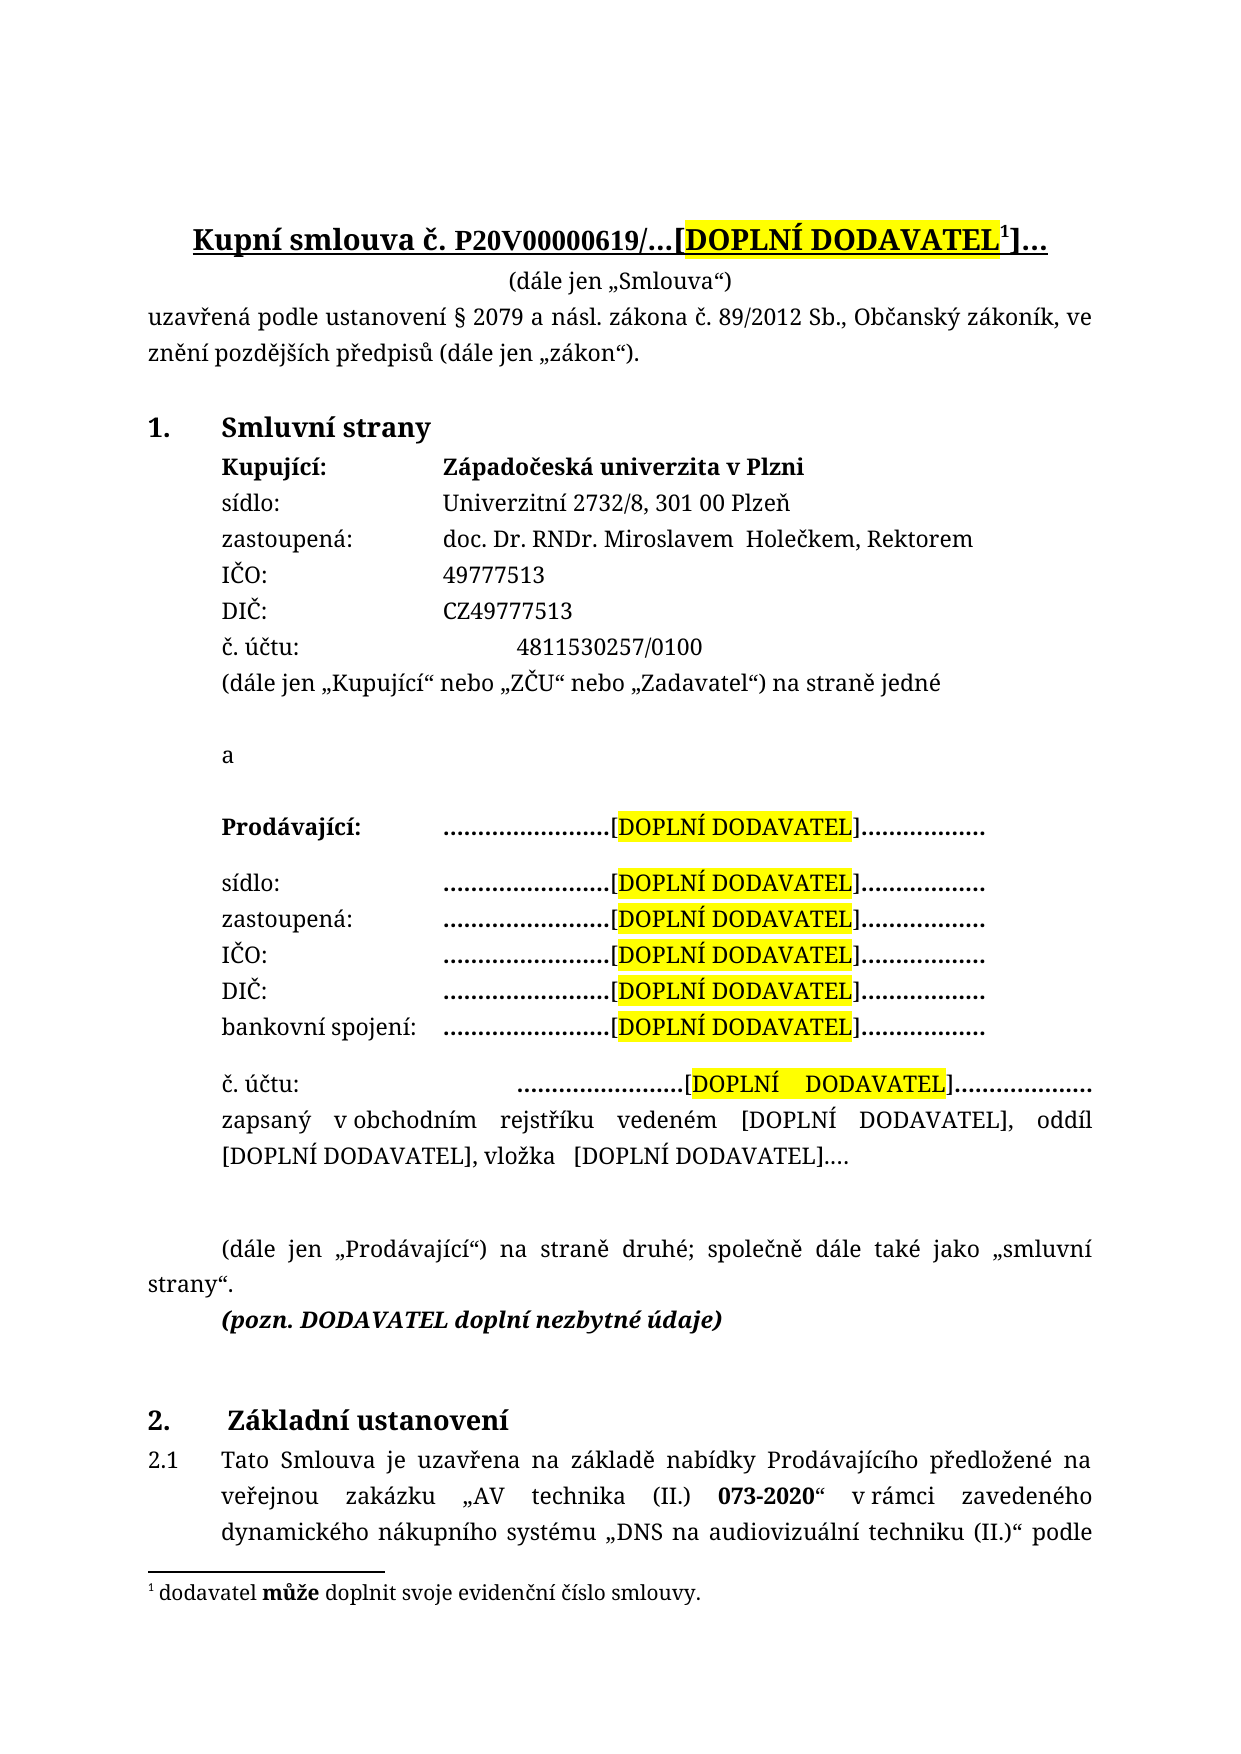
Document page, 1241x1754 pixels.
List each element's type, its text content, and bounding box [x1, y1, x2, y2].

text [148, 1444, 1093, 1547]
text Prodávající: ……………………[DOPLNÍ DODAVATEL]……………… [852, 811, 1093, 842]
text a [221, 739, 1093, 770]
text sídlo: ……………………[DOPLNÍ DODAVATEL]……………… [221, 867, 1093, 899]
text č. účtu: ……………………[DOPLNÍ DODAVATEL]……………..… zapsaný v obchodním rejstříku vedeném [DOPLNÍ DODAVATEL], oddíl [DOPLNÍ DODAVATEL], vložka [DOPLNÍ DODAVATEL].… [221, 1068, 1093, 1171]
text bankovní spojení: ……………………[DOPLNÍ DODAVATEL]……………… [852, 1011, 1093, 1042]
text DIČ: ……………………[DOPLNÍ DODAVATEL]……………… [852, 975, 1093, 1006]
text DIČ: ……………………[DOPLNÍ DODAVATEL]……………… [221, 975, 618, 1006]
text Kupující: Západočeská univerzita v Plzni [221, 451, 1093, 482]
text uzavřená podle ustanovení § 2079 a násl. zákona č. 89/2012 Sb., Občanský zákoník, ve znění pozdějších předpisů (dále jen „zákon“). [148, 301, 1093, 368]
text (dále jen „Prodávající“) na straně druhé; společně dále také jako „smluvní strany“. [148, 1232, 1093, 1300]
text DIČ: CZ49777513 [221, 595, 1093, 626]
text 1. Smluvní strany [148, 409, 1093, 446]
text Prodávající: ……………………[DOPLNÍ DODAVATEL]……………… [148, 811, 618, 842]
text (dále jen „Smlouva“) [148, 265, 1093, 296]
text č. účtu: 4811530257/0100 [221, 631, 1093, 662]
text 2. Základní ustanovení [148, 1401, 1093, 1438]
text zastoupená: doc. Dr. RNDr. Miroslavem Holečkem, Rektorem [221, 523, 1093, 554]
text zastoupená: ……………………[DOPLNÍ DODAVATEL]……………… [221, 903, 618, 934]
text zastoupená: ……………………[DOPLNÍ DODAVATEL]……………… [852, 903, 1093, 934]
text (dále jen „Kupující“ nebo „ZČU“ nebo „Zadavatel“) na straně jedné [221, 667, 1093, 698]
text Kupní smlouva č. P20V00000619/...[DOPLNÍ DODAVATEL]… [148, 219, 1093, 259]
text (pozn. DODAVATEL doplní nezbytné údaje) [148, 1304, 1093, 1336]
text bankovní spojení: ……………………[DOPLNÍ DODAVATEL]……………… [148, 1011, 618, 1042]
text IČO: 49777513 [221, 559, 1093, 590]
text IČO: ……………………[DOPLNÍ DODAVATEL]……………… [221, 939, 618, 971]
text sídlo: Univerzitní 2732/8, 301 00 Plzeň [221, 487, 1093, 518]
text IČO: ……………………[DOPLNÍ DODAVATEL]……………… [852, 939, 1093, 971]
